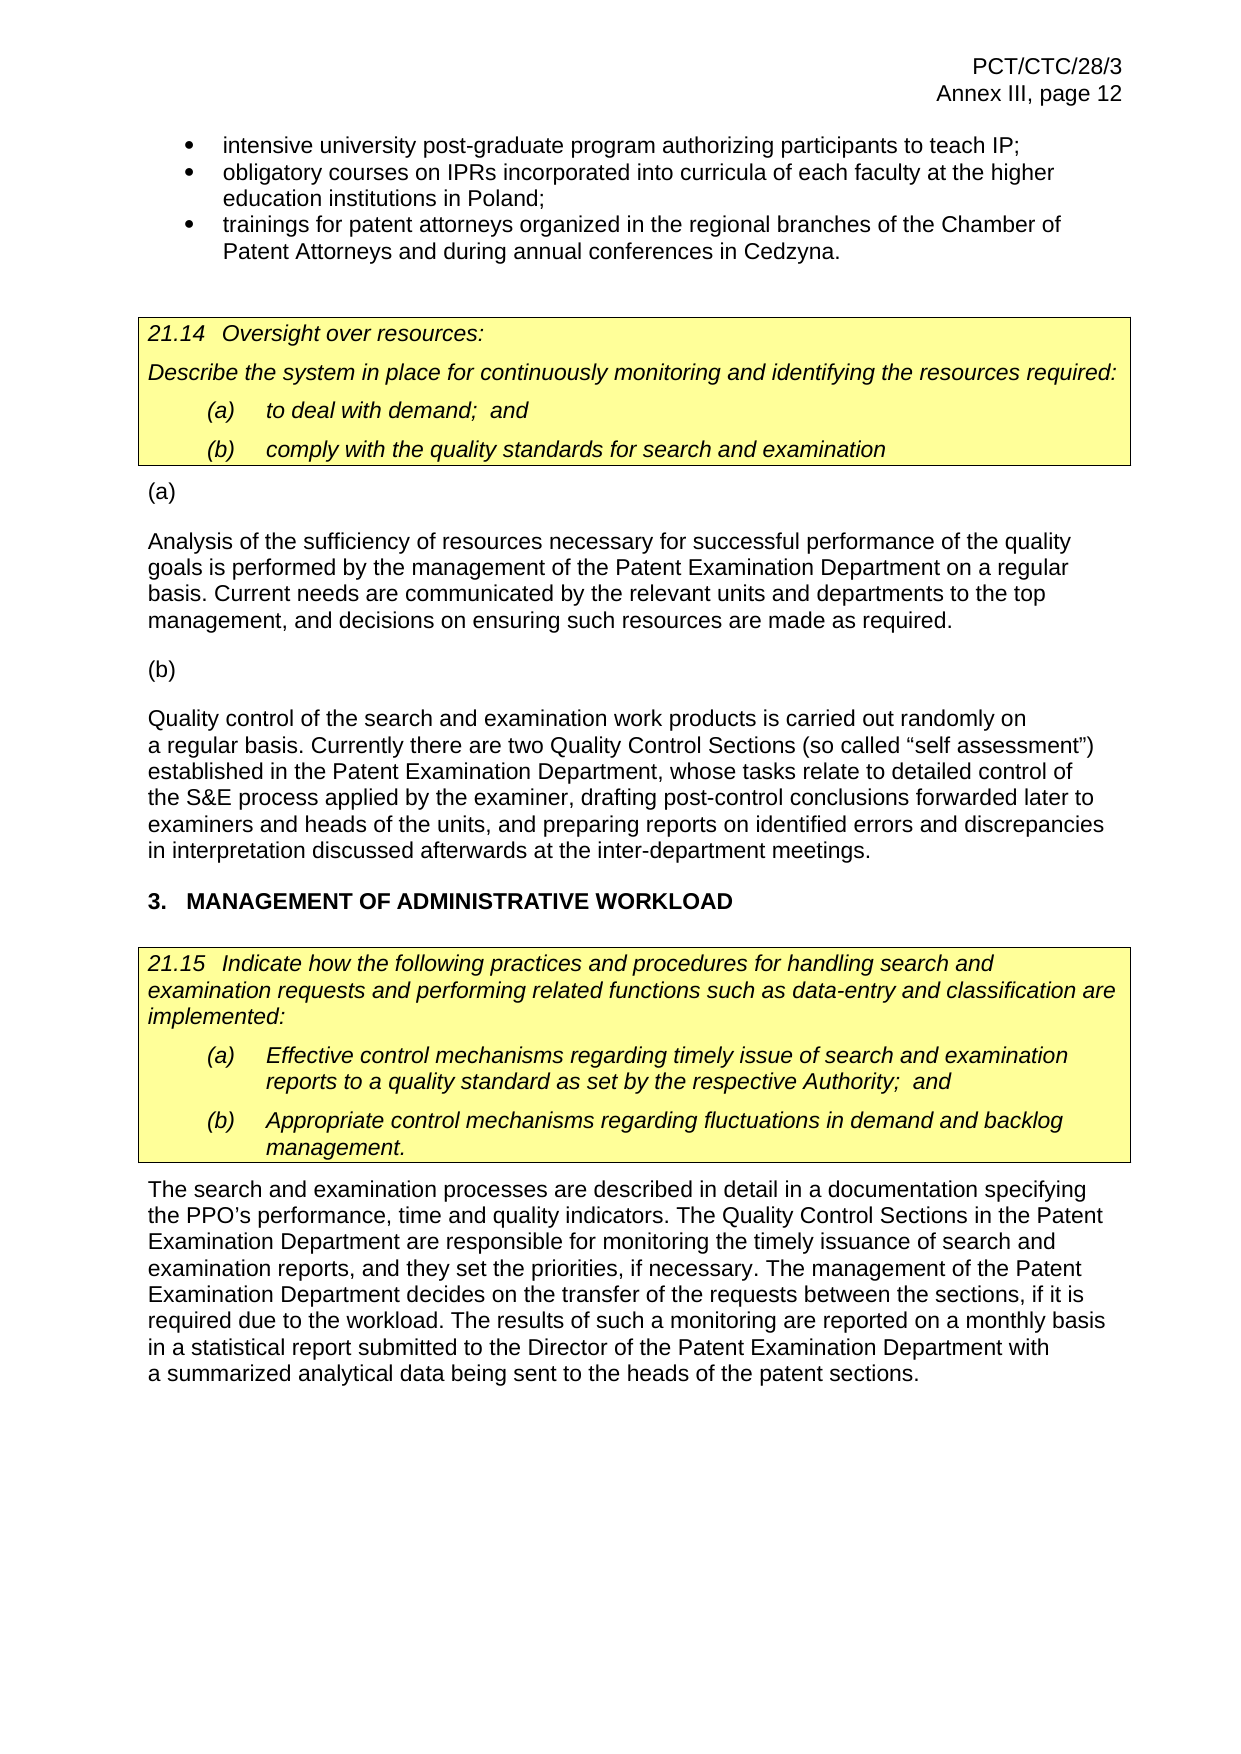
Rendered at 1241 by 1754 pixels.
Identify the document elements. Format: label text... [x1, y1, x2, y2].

text Quality control of the search and examination work products is carried out randomly on a regular basis. Currently there are two Quality Control Sections (so called “self assessment”) established in the Patent Examination Department, whose tasks relate to detailed control of the S&E process applied by the examiner, drafting post-control conclusions forwarded later to examiners and heads of the units, and preparing reports on identified errors and discrepancies in interpretation discussed afterwards at the inter-department meetings. [148, 705, 1122, 863]
text (b) Appropriate control mechanisms regarding fluctuations in demand and backlog management. [139, 1104, 1130, 1162]
subtitle 3. MANAGEMENT OF ADMINISTRATIVE WORKLOAD [148, 888, 1122, 915]
text Describe the system in place for continuously monitoring and identifying the resources required: [139, 356, 1130, 385]
text (a) [148, 478, 1122, 505]
list obligatory courses on IPRs incorporated into curricula of each faculty at the higher education institutions in Poland; [185, 158, 1122, 211]
text (b) [148, 656, 1122, 682]
list The search and examination processes are described in detail in a documentation specifying the PPO’s performance, time and quality indicators. The Quality Control Sections in the Patent Examination Department are responsible for monitoring the timely issuance of search and examination reports, and they set the priorities, if necessary. The management of the Patent Examination Department decides on the transfer of the requests between the sections, if it is required due to the workload. The results of such a monitoring are reported on a monthly basis in a statistical report submitted to the Director of the Patent Examination Department with a summarized analytical data being sent to the heads of the patent sections. [148, 1176, 1122, 1386]
text (a) to deal with demand; and [139, 394, 1130, 424]
text 21.14 Oversight over resources: [139, 318, 1130, 346]
list intensive university post-graduate program authorizing participants to teach IP; [185, 132, 1122, 158]
list trainings for patent attorneys organized in the regional branches of the Chamber of Patent Attorneys and during annual conferences in Cedzyna. [185, 211, 1122, 264]
text (a) Effective control mechanisms regarding timely issue of search and examination reports to a quality standard as set by the respective Authority; and [139, 1039, 1130, 1095]
text Analysis of the sufficiency of resources necessary for successful performance of the quality goals is performed by the management of the Patent Examination Department on a regular basis. Current needs are communicated by the relevant units and departments to the top management, and decisions on ensuring such resources are made as required. [148, 528, 1122, 633]
text 21.15 Indicate how the following practices and procedures for handling search and examination requests and performing related functions such as data-entry and classification are implemented: [139, 948, 1130, 1029]
text (b) comply with the quality standards for search and examination [139, 433, 1130, 465]
